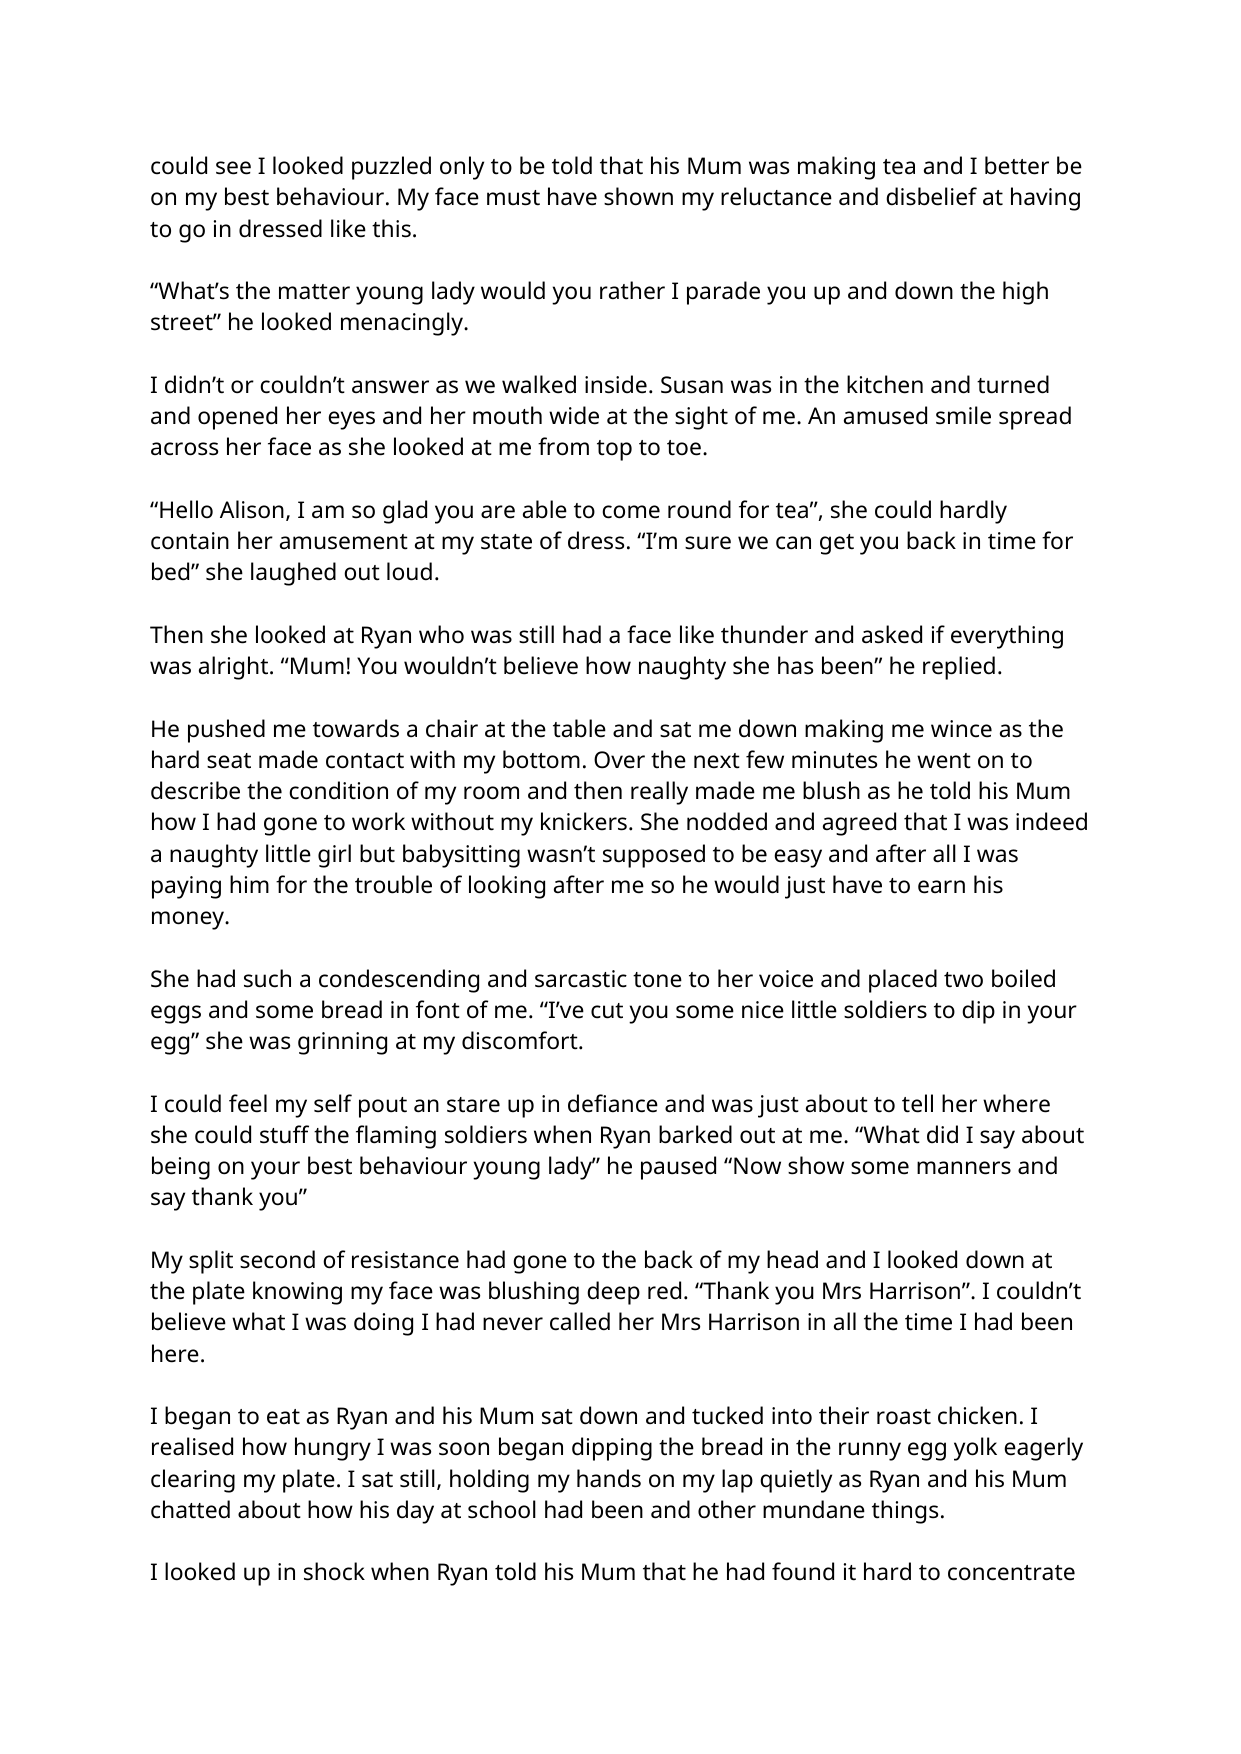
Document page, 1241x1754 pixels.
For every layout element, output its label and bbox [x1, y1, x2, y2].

text [150, 150, 1090, 1587]
